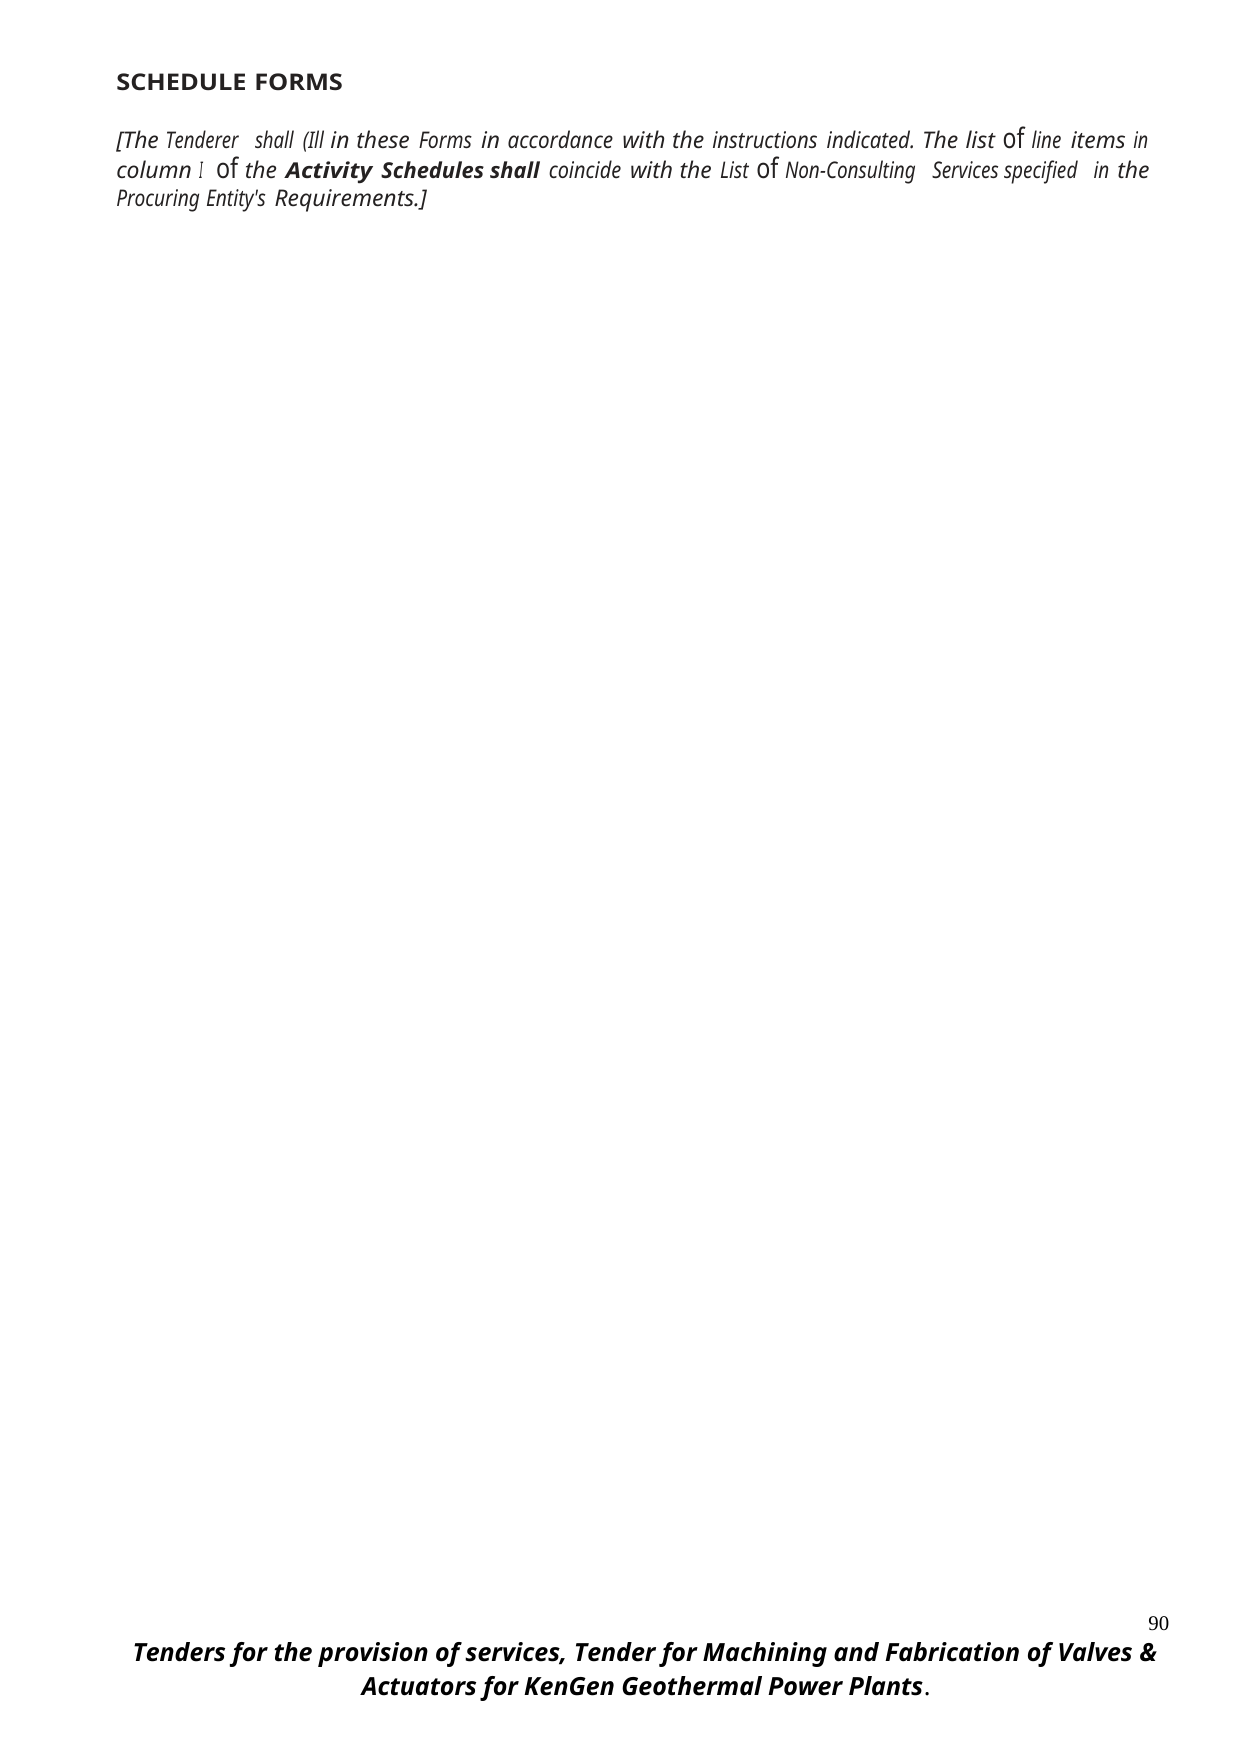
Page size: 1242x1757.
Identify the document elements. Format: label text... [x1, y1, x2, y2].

text [The Tenderer shall (Ill in these Forms in accordance with the instructions indicated. The list of line items in column I of the Activity Schedules shall coincide with the List of Non-Consulting Services specified in the Procuring Entity's Requirements.] [116, 123, 1152, 213]
text SCHEDULE FORMS [116, 66, 436, 98]
